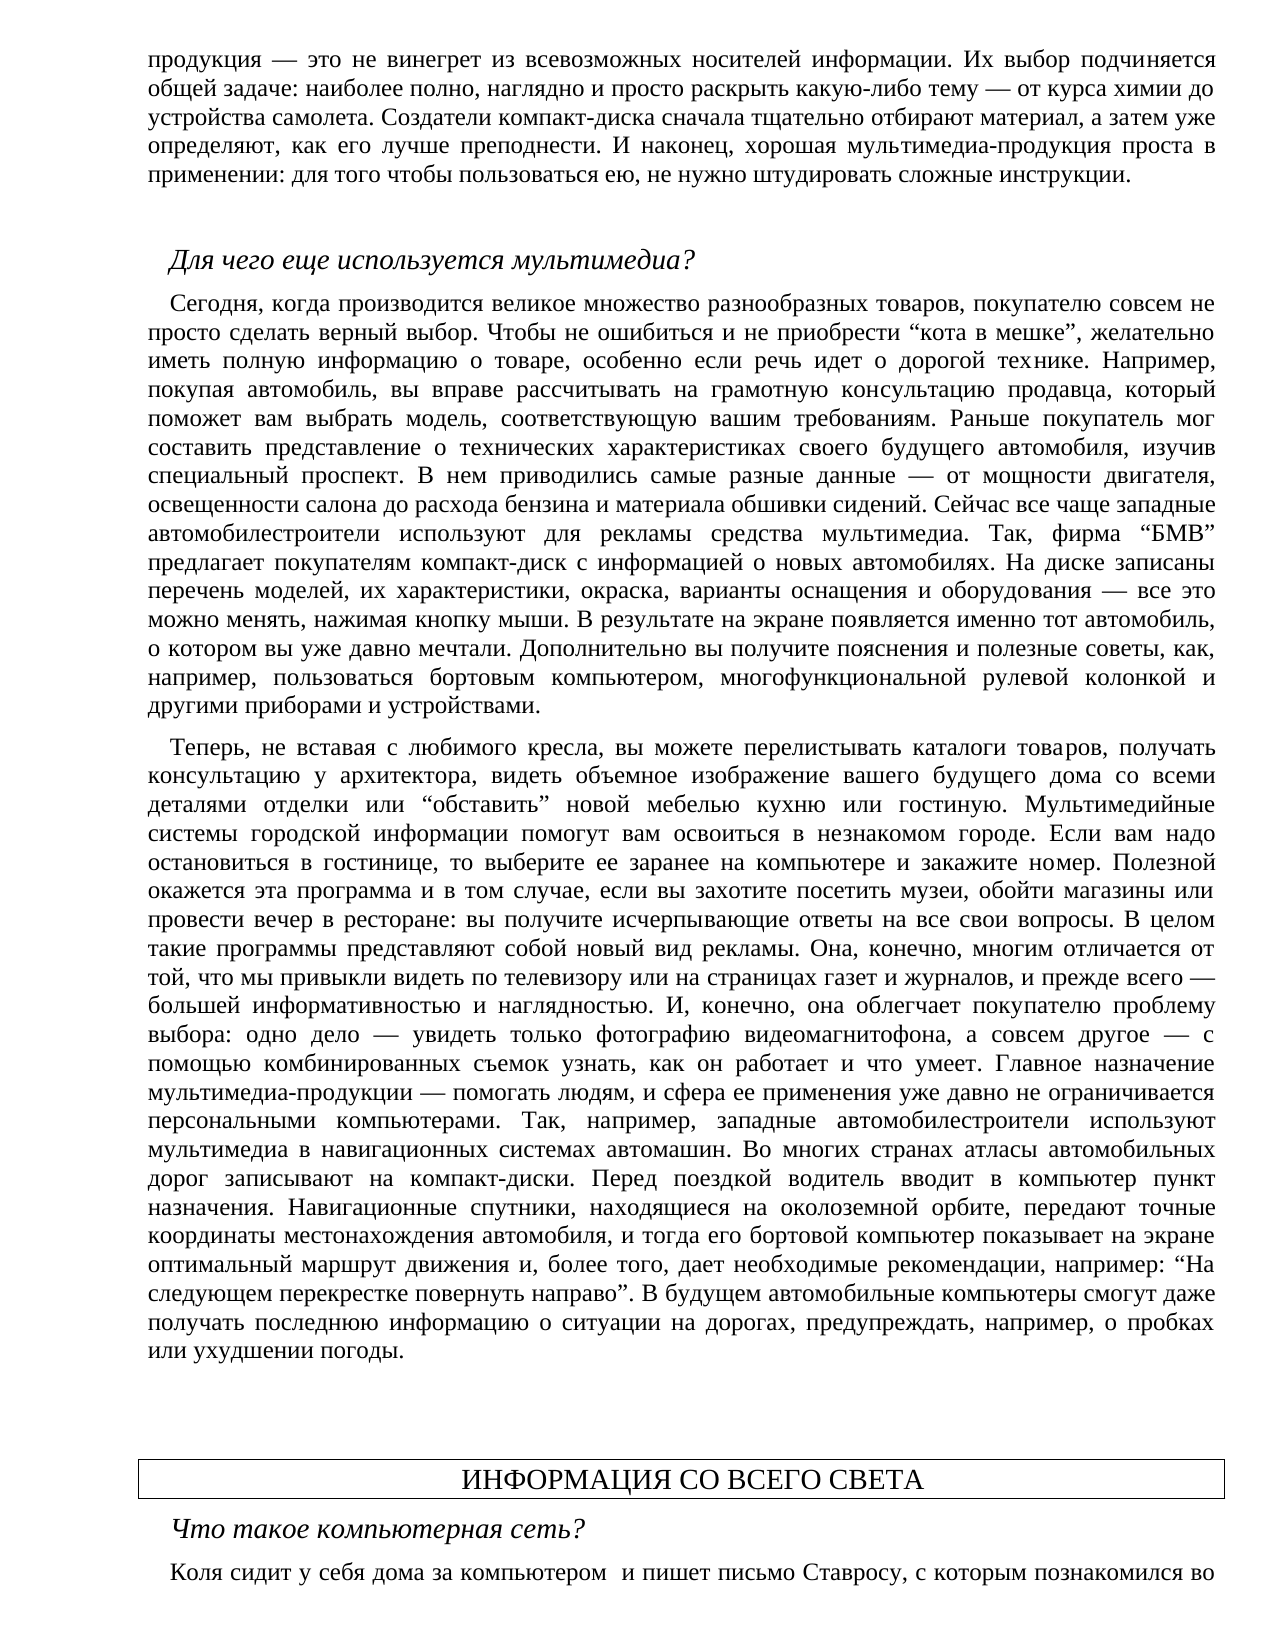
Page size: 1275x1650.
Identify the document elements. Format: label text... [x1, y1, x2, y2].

text Для чего еще используется мультимедиа? [148, 242, 1216, 275]
text Сегодня, когда производится великое множество разнообразных товаров, покупателю совсем не просто сделать верный выбор. Чтобы не ошибиться и не приобрести “кота в мешке”, желательно иметь полную информацию о товаре, особенно если речь идет о дорогой технике. Например, покупая автомобиль, вы вправе рассчитывать на грамотную консультацию продавца, который поможет вам выбрать модель, соответствующую вашим требованиям. Раньше покупатель мог составить представление о технических характеристиках своего будущего автомобиля, изучив специальный проспект. В нем приводились самые разные данные — от мощности двигателя, освещенности салона до расхода бензина и материала обшивки сидений. Сейчас все чаще западные автомобилестроители используют для рекламы средства мультимедиа. Так, фирма “БМВ” предлагает покупателям компакт-диск с информацией о новых автомобилях. На диске записаны перечень моделей, их характеристики, окраска, варианты оснащения и оборудования — все это можно менять, нажимая кнопку мыши. В результате на экране появляется именно тот автомобиль, о котором вы уже давно мечтали. Дополнительно вы получите пояснения и полезные советы, как, например, пользоваться бортовым компьютером, многофункциональной рулевой колонкой и другими приборами и устройствами. [148, 288, 1216, 719]
text ИНФОРМАЦИЯ СО ВСЕГО СВЕТА [139, 1460, 1224, 1498]
text Что такое компьютерная сеть? [148, 1511, 1216, 1545]
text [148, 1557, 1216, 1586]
text Теперь, не вставая с любимого кресла, вы можете перелистывать каталоги товаров, получать консультацию у архитектора, видеть объемное изображение вашего будущего дома со всеми деталями отделки или “обставить” новой мебелью кухню или гостиную. Мультимедийные системы городской информации помогут вам освоиться в незнакомом городе. Если вам надо остановиться в гостинице, то выберите ее заранее на компьютере и закажите номер. Полезной окажется эта программа и в том случае, если вы захотите посетить музеи, обойти магазины или провести вечер в ресторане: вы получите исчерпывающие ответы на все свои вопросы. В целом такие программы представляют собой новый вид рекламы. Она, конечно, многим отличается от той, что мы привыкли видеть по телевизору или на страницах газет и журналов, и прежде всего — большей информативностью и наглядностью. И, конечно, она облегчает покупателю проблему выбора: одно дело — увидеть только фотографию видеомагнитофона, а совсем другое — с помощью комбинированных съемок узнать, как он работает и что умеет. Главное назначение мультимедиа-продукции — помогать людям, и сфера ее применения уже давно не ограничивается персональными компьютерами. Так, например, западные автомобилестроители используют мультимедиа в навигационных системах автомашин. Во многих странах атласы автомобильных дорог записывают на компакт-диски. Перед поездкой водитель вводит в компьютер пункт назначения. Навигационные спутники, находящиеся на околоземной орбите, передают точные координаты местонахождения автомобиля, и тогда его бортовой компьютер показывает на экране оптимальный маршрут движения и, более того, дает необходимые рекомендации, например: “На следующем перекрестке повернуть направо”. В будущем автомобильные компьютеры смогут даже получать последнюю информацию о ситуации на дорогах, предупреждать, например, о пробках или ухудшении погоды. [148, 732, 1216, 1364]
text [148, 44, 1216, 188]
